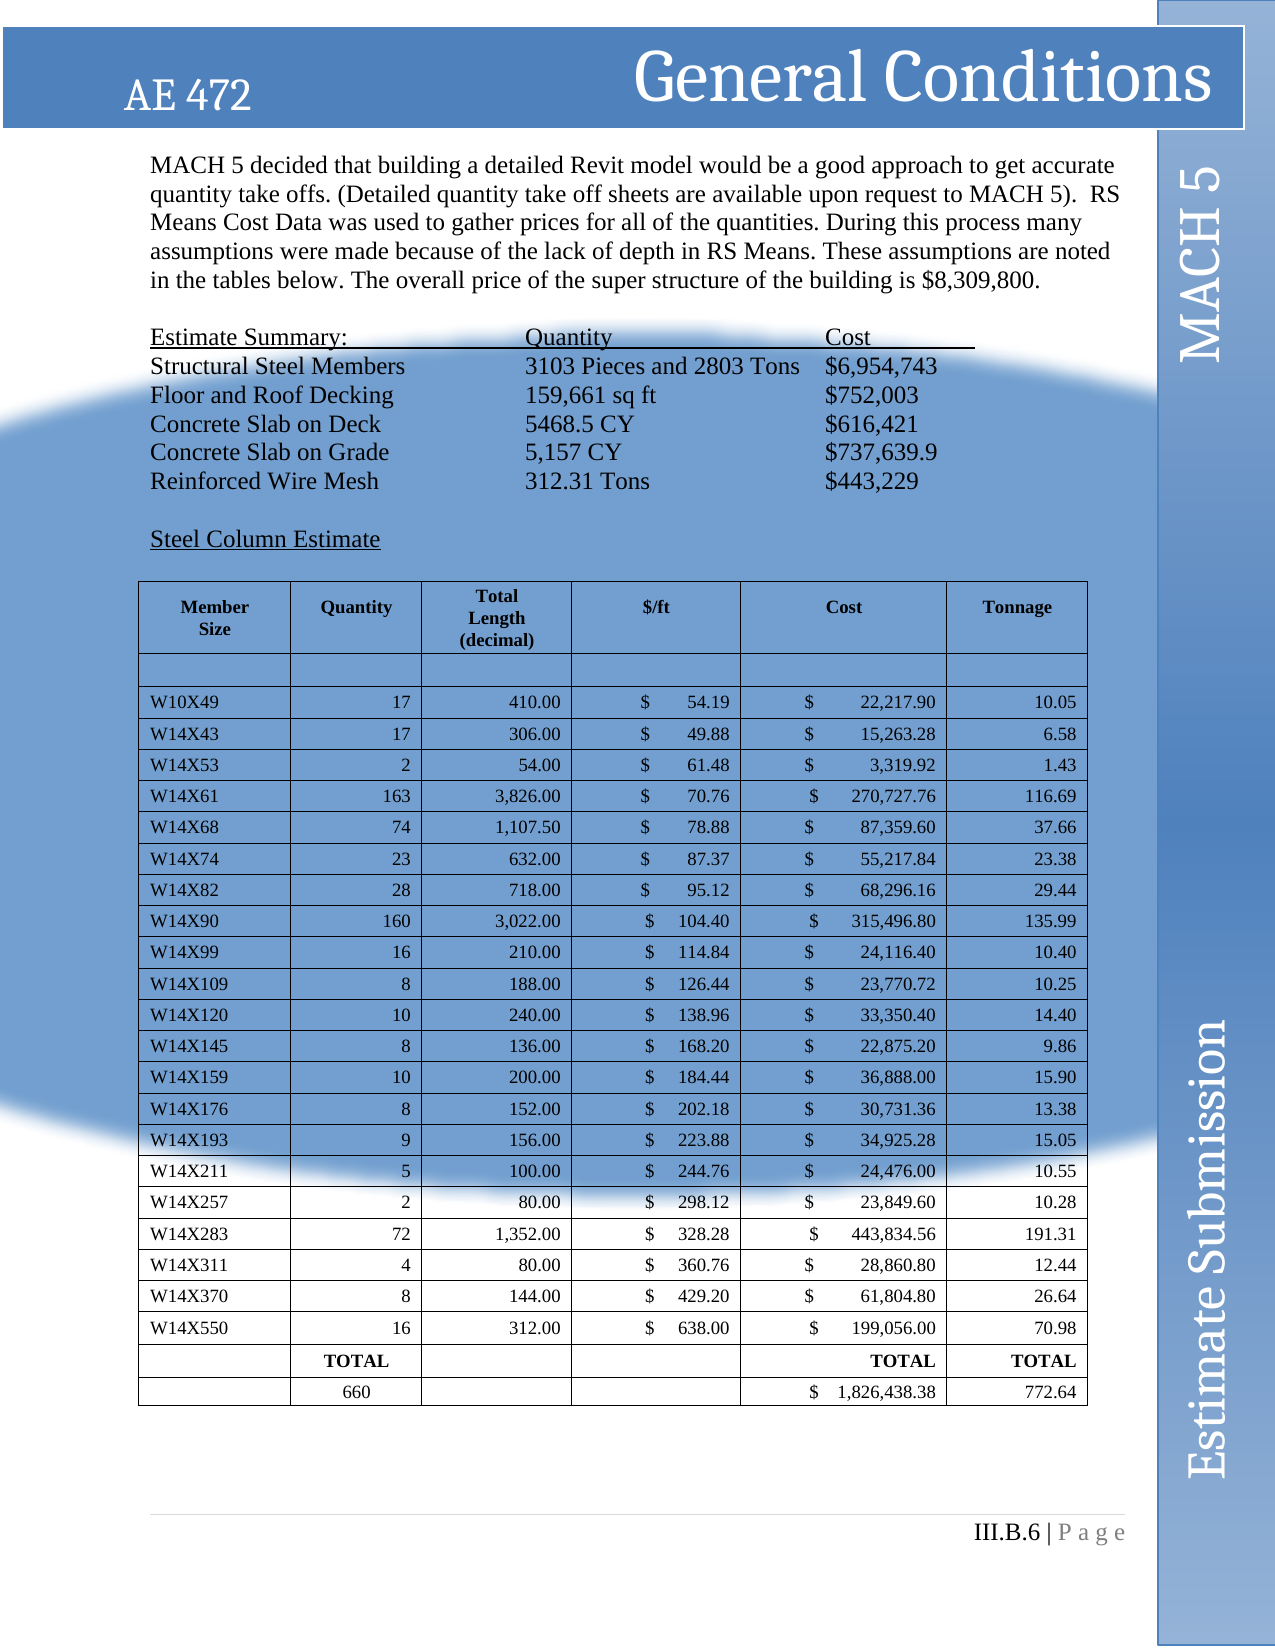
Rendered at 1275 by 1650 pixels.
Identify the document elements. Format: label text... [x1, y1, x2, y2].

table_cell 188.00 [422, 969, 571, 999]
table_cell $ 298.12 [572, 1187, 740, 1217]
table_cell 17 [291, 687, 421, 717]
table_cell $ 199,056.00 [741, 1312, 946, 1344]
table_cell $ 168.20 [572, 1031, 740, 1061]
table_header $/ft [572, 582, 740, 653]
table_cell $ 360.76 [572, 1250, 740, 1280]
table_cell 26.64 [947, 1281, 1087, 1311]
table_cell $ 184.44 [572, 1062, 740, 1092]
table_cell 29.44 [947, 875, 1087, 905]
table_cell W14X109 [139, 969, 290, 999]
table_cell 10.40 [947, 937, 1087, 967]
table_cell $ 114.84 [572, 937, 740, 967]
table_cell 632.00 [422, 844, 571, 874]
table_cell $ 244.76 [572, 1156, 740, 1186]
table_cell 100.00 [422, 1156, 571, 1186]
table_cell 16 [291, 1312, 421, 1344]
table_header Tonnage [947, 582, 1087, 653]
table_cell 10 [291, 1000, 421, 1030]
table_cell $ 270,727.76 [741, 781, 946, 811]
table_cell $ 202.18 [572, 1094, 740, 1124]
table_cell 10.28 [947, 1187, 1087, 1217]
table_cell W14X283 [139, 1219, 290, 1249]
table_cell [741, 654, 946, 686]
table_cell $ 15,263.28 [741, 719, 946, 749]
table_cell [572, 1378, 740, 1405]
text Floor and Roof Decking 159,661 sq ft $752,003 [150, 380, 1125, 409]
table_cell $ 138.96 [572, 1000, 740, 1030]
table_cell 210.00 [422, 937, 571, 967]
table_cell 9.86 [947, 1031, 1087, 1061]
table_cell [947, 654, 1087, 686]
table_cell 306.00 [422, 719, 571, 749]
table_cell TOTAL [291, 1345, 421, 1377]
table_cell [291, 654, 421, 686]
table_cell $ 315,496.80 [741, 906, 946, 936]
table_cell 1,352.00 [422, 1219, 571, 1249]
table_cell 17 [291, 719, 421, 749]
table_cell W14X82 [139, 875, 290, 905]
text Estimate Summary: Quantity Cost [150, 322, 1125, 351]
table_cell W14X68 [139, 812, 290, 842]
table_cell $ 104.40 [572, 906, 740, 936]
table_cell W14X61 [139, 781, 290, 811]
table_cell 772.64 [947, 1378, 1087, 1405]
table_cell 135.99 [947, 906, 1087, 936]
text MACH 5 decided that building a detailed Revit model would be a good approach to get accurate quantity take offs. (Detailed quantity take off sheets are available upon request to MACH 5). RS Means Cost Data was used to gather prices for all of the quantities. During this process many assumptions were made because of the lack of depth in RS Means. These assumptions are noted in the tables below. The overall price of the super structure of the building is $8,309,800. [150, 150, 1125, 294]
table_cell 72 [291, 1219, 421, 1249]
table_cell [139, 654, 290, 686]
table_cell 136.00 [422, 1031, 571, 1061]
table_cell 54.00 [422, 750, 571, 780]
table_cell 312.00 [422, 1312, 571, 1344]
table_header Member Size [139, 582, 290, 653]
table_cell 116.69 [947, 781, 1087, 811]
table_cell $ 33,350.40 [741, 1000, 946, 1030]
table_cell [572, 654, 740, 686]
table_cell $ 61.48 [572, 750, 740, 780]
table_cell $ 223.88 [572, 1125, 740, 1155]
table_cell [139, 1378, 290, 1405]
table_cell 2 [291, 1187, 421, 1217]
table_cell $ 429.20 [572, 1281, 740, 1311]
table_cell W14X99 [139, 937, 290, 967]
table_cell $ 87.37 [572, 844, 740, 874]
table_cell 8 [291, 1281, 421, 1311]
table_cell W14X370 [139, 1281, 290, 1311]
table_cell 240.00 [422, 1000, 571, 1030]
text Structural Steel Members 3103 Pieces and 2803 Tons $6,954,743 [150, 351, 1125, 380]
table_cell [422, 1345, 571, 1377]
table_cell 6.58 [947, 719, 1087, 749]
table_cell W14X120 [139, 1000, 290, 1030]
table_cell W14X74 [139, 844, 290, 874]
table_cell W14X311 [139, 1250, 290, 1280]
table_cell 156.00 [422, 1125, 571, 1155]
table_cell $ 54.19 [572, 687, 740, 717]
table_cell 80.00 [422, 1250, 571, 1280]
text Reinforced Wire Mesh 312.31 Tons $443,229 [150, 466, 1125, 495]
table_cell $ 55,217.84 [741, 844, 946, 874]
table_cell 13.38 [947, 1094, 1087, 1124]
table_cell 37.66 [947, 812, 1087, 842]
table_header Cost [741, 582, 946, 653]
table_cell W14X193 [139, 1125, 290, 1155]
table_cell 144.00 [422, 1281, 571, 1311]
table_cell [139, 1345, 290, 1377]
table_cell 10.05 [947, 687, 1087, 717]
table_cell 10 [291, 1062, 421, 1092]
table_cell $ 28,860.80 [741, 1250, 946, 1280]
table_cell $ 638.00 [572, 1312, 740, 1344]
table_cell $ 22,217.90 [741, 687, 946, 717]
text Concrete Slab on Grade 5,157 CY $737,639.9 [150, 437, 1125, 466]
text Steel Column Estimate [150, 524, 1125, 552]
table_cell 10.55 [947, 1156, 1087, 1186]
table_cell 163 [291, 781, 421, 811]
table_cell [422, 654, 571, 686]
table_cell $ 443,834.56 [741, 1219, 946, 1249]
table_cell 8 [291, 1094, 421, 1124]
table_cell $ 24,476.00 [741, 1156, 946, 1186]
table_cell W14X257 [139, 1187, 290, 1217]
table_cell [422, 1378, 571, 1405]
table_cell $ 95.12 [572, 875, 740, 905]
table_cell W14X145 [139, 1031, 290, 1061]
table_cell W14X43 [139, 719, 290, 749]
table_cell $ 328.28 [572, 1219, 740, 1249]
table_cell 3,826.00 [422, 781, 571, 811]
table_cell 70.98 [947, 1312, 1087, 1344]
table_cell 28 [291, 875, 421, 905]
table_cell $ 1,826,438.38 [741, 1378, 946, 1405]
table_cell 2 [291, 750, 421, 780]
table_cell 660 [291, 1378, 421, 1405]
table_cell $ 126.44 [572, 969, 740, 999]
table_cell $ 87,359.60 [741, 812, 946, 842]
table_cell $ 24,116.40 [741, 937, 946, 967]
table_cell W14X90 [139, 906, 290, 936]
table_cell $ 3,319.92 [741, 750, 946, 780]
table_cell 1,107.50 [422, 812, 571, 842]
table_cell $ 78.88 [572, 812, 740, 842]
table_cell 718.00 [422, 875, 571, 905]
table_cell $ 30,731.36 [741, 1094, 946, 1124]
table_cell $ 22,875.20 [741, 1031, 946, 1061]
table_cell $ 70.76 [572, 781, 740, 811]
table_cell 16 [291, 937, 421, 967]
table_cell 74 [291, 812, 421, 842]
table_cell $ 68,296.16 [741, 875, 946, 905]
table_header Quantity [291, 582, 421, 653]
table_cell 160 [291, 906, 421, 936]
table_cell 8 [291, 1031, 421, 1061]
table_cell $ 23,849.60 [741, 1187, 946, 1217]
table_cell W14X550 [139, 1312, 290, 1344]
table_cell [572, 1345, 740, 1377]
table_cell $ 49.88 [572, 719, 740, 749]
table_cell 410.00 [422, 687, 571, 717]
table_header Total Length (decimal) [422, 582, 571, 653]
table_cell 9 [291, 1125, 421, 1155]
table_cell 3,022.00 [422, 906, 571, 936]
table_cell 23 [291, 844, 421, 874]
table_cell W14X176 [139, 1094, 290, 1124]
table_cell 8 [291, 969, 421, 999]
table_cell 1.43 [947, 750, 1087, 780]
table_cell 152.00 [422, 1094, 571, 1124]
table_cell W10X49 [139, 687, 290, 717]
table_cell 4 [291, 1250, 421, 1280]
table_cell 15.90 [947, 1062, 1087, 1092]
table_cell 10.25 [947, 969, 1087, 999]
table_cell W14X159 [139, 1062, 290, 1092]
table_cell 5 [291, 1156, 421, 1186]
table_cell $ 36,888.00 [741, 1062, 946, 1092]
table_cell W14X53 [139, 750, 290, 780]
text Concrete Slab on Deck 5468.5 CY $616,421 [150, 409, 1125, 437]
table_cell 200.00 [422, 1062, 571, 1092]
table_cell 15.05 [947, 1125, 1087, 1155]
table_cell TOTAL [741, 1345, 946, 1377]
table_cell 80.00 [422, 1187, 571, 1217]
table_cell 191.31 [947, 1219, 1087, 1249]
table_cell W14X211 [139, 1156, 290, 1186]
table_cell 12.44 [947, 1250, 1087, 1280]
table_cell $ 61,804.80 [741, 1281, 946, 1311]
table_cell 23.38 [947, 844, 1087, 874]
table_cell $ 23,770.72 [741, 969, 946, 999]
table_cell 14.40 [947, 1000, 1087, 1030]
table_cell TOTAL [947, 1345, 1087, 1377]
table_cell $ 34,925.28 [741, 1125, 946, 1155]
